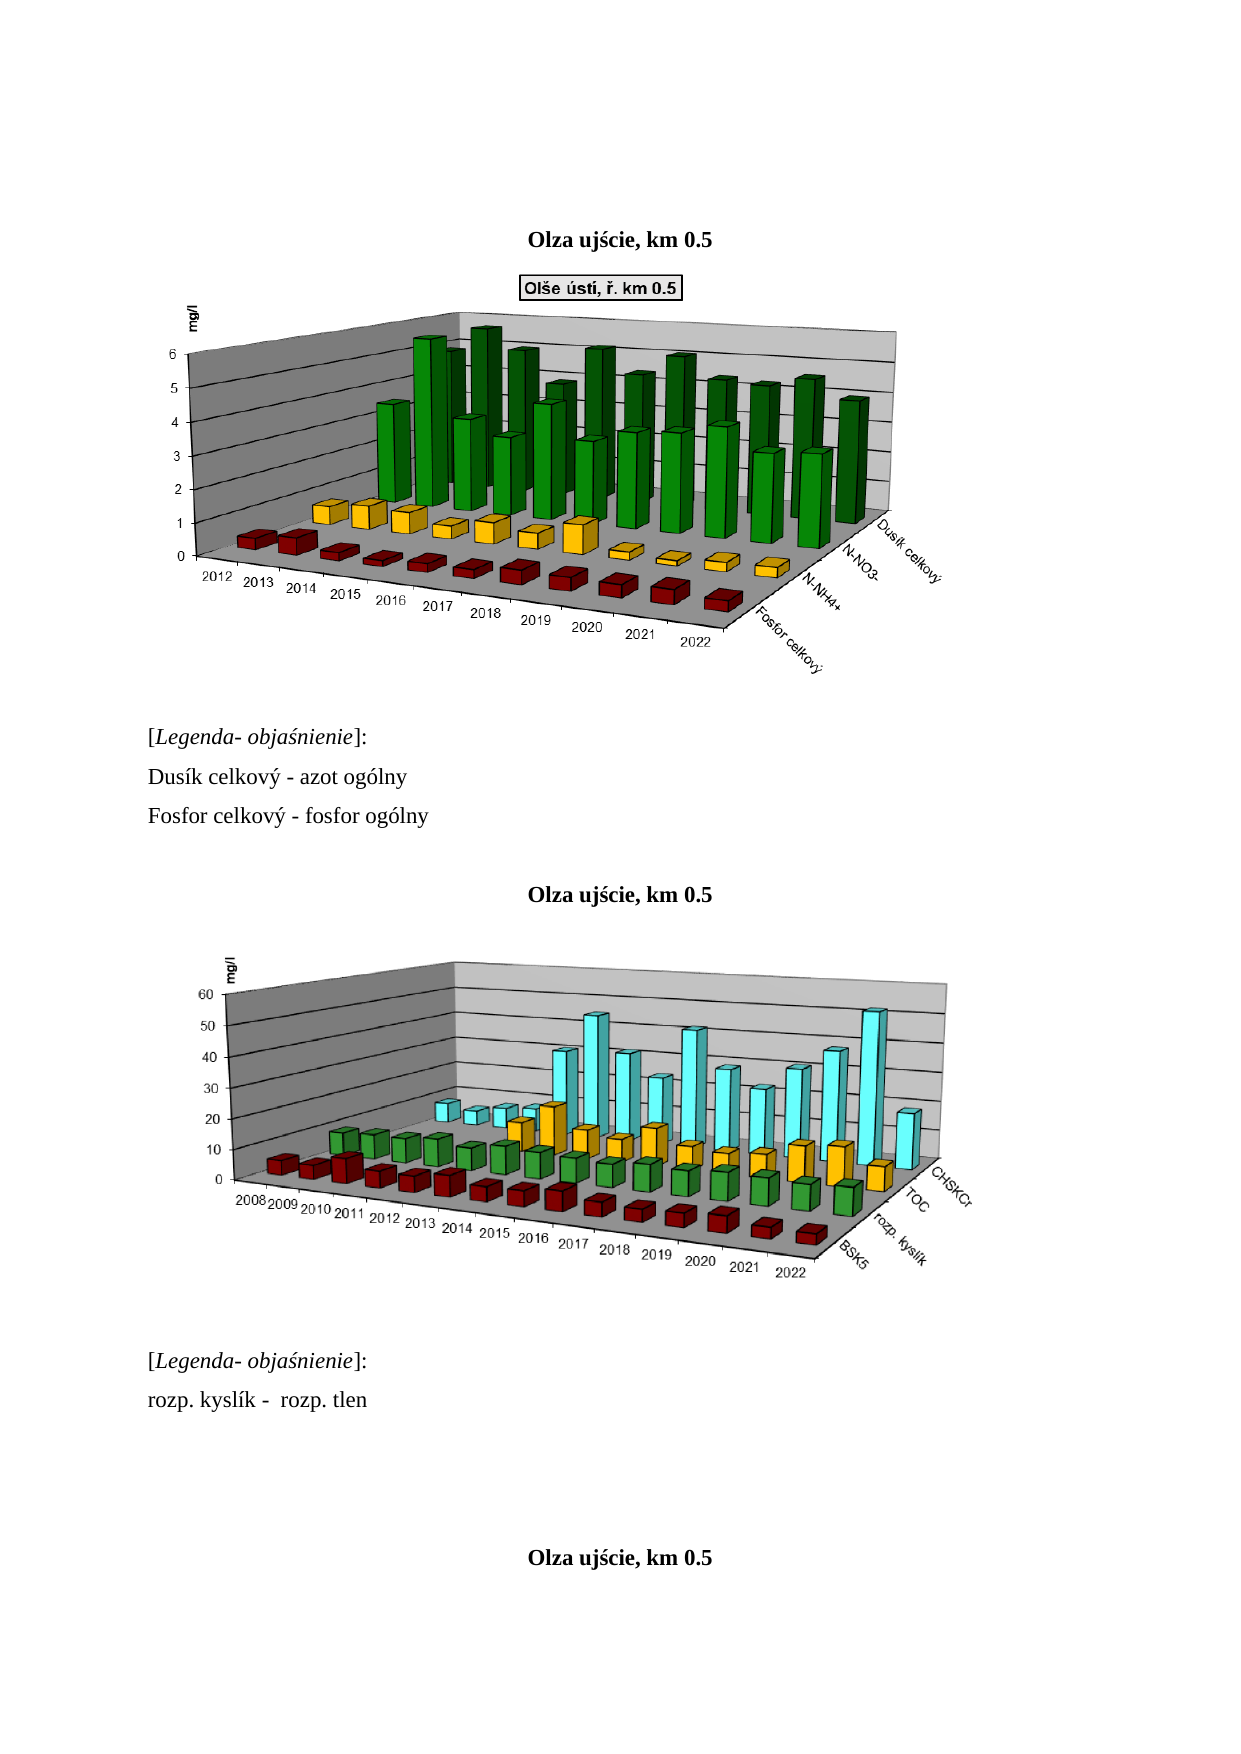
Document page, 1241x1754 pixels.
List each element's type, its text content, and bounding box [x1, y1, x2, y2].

text Fosfor celkový - fosfor ogólny [148, 802, 1093, 829]
text rozp. kyslík - rozp. tlen [148, 1386, 1093, 1413]
picture [185, 920, 1035, 1335]
text [Legenda- objaśnienie]: [148, 723, 1093, 750]
text Olza ujście, km 0.5 [148, 227, 1093, 253]
text [Legenda- objaśnienie]: [148, 1347, 1093, 1373]
text Olza ujście, km 0.5 [148, 1544, 1093, 1571]
text Dusík celkový - azot ogólny [148, 763, 1093, 789]
text Olza ujście, km 0.5 [148, 881, 1093, 908]
